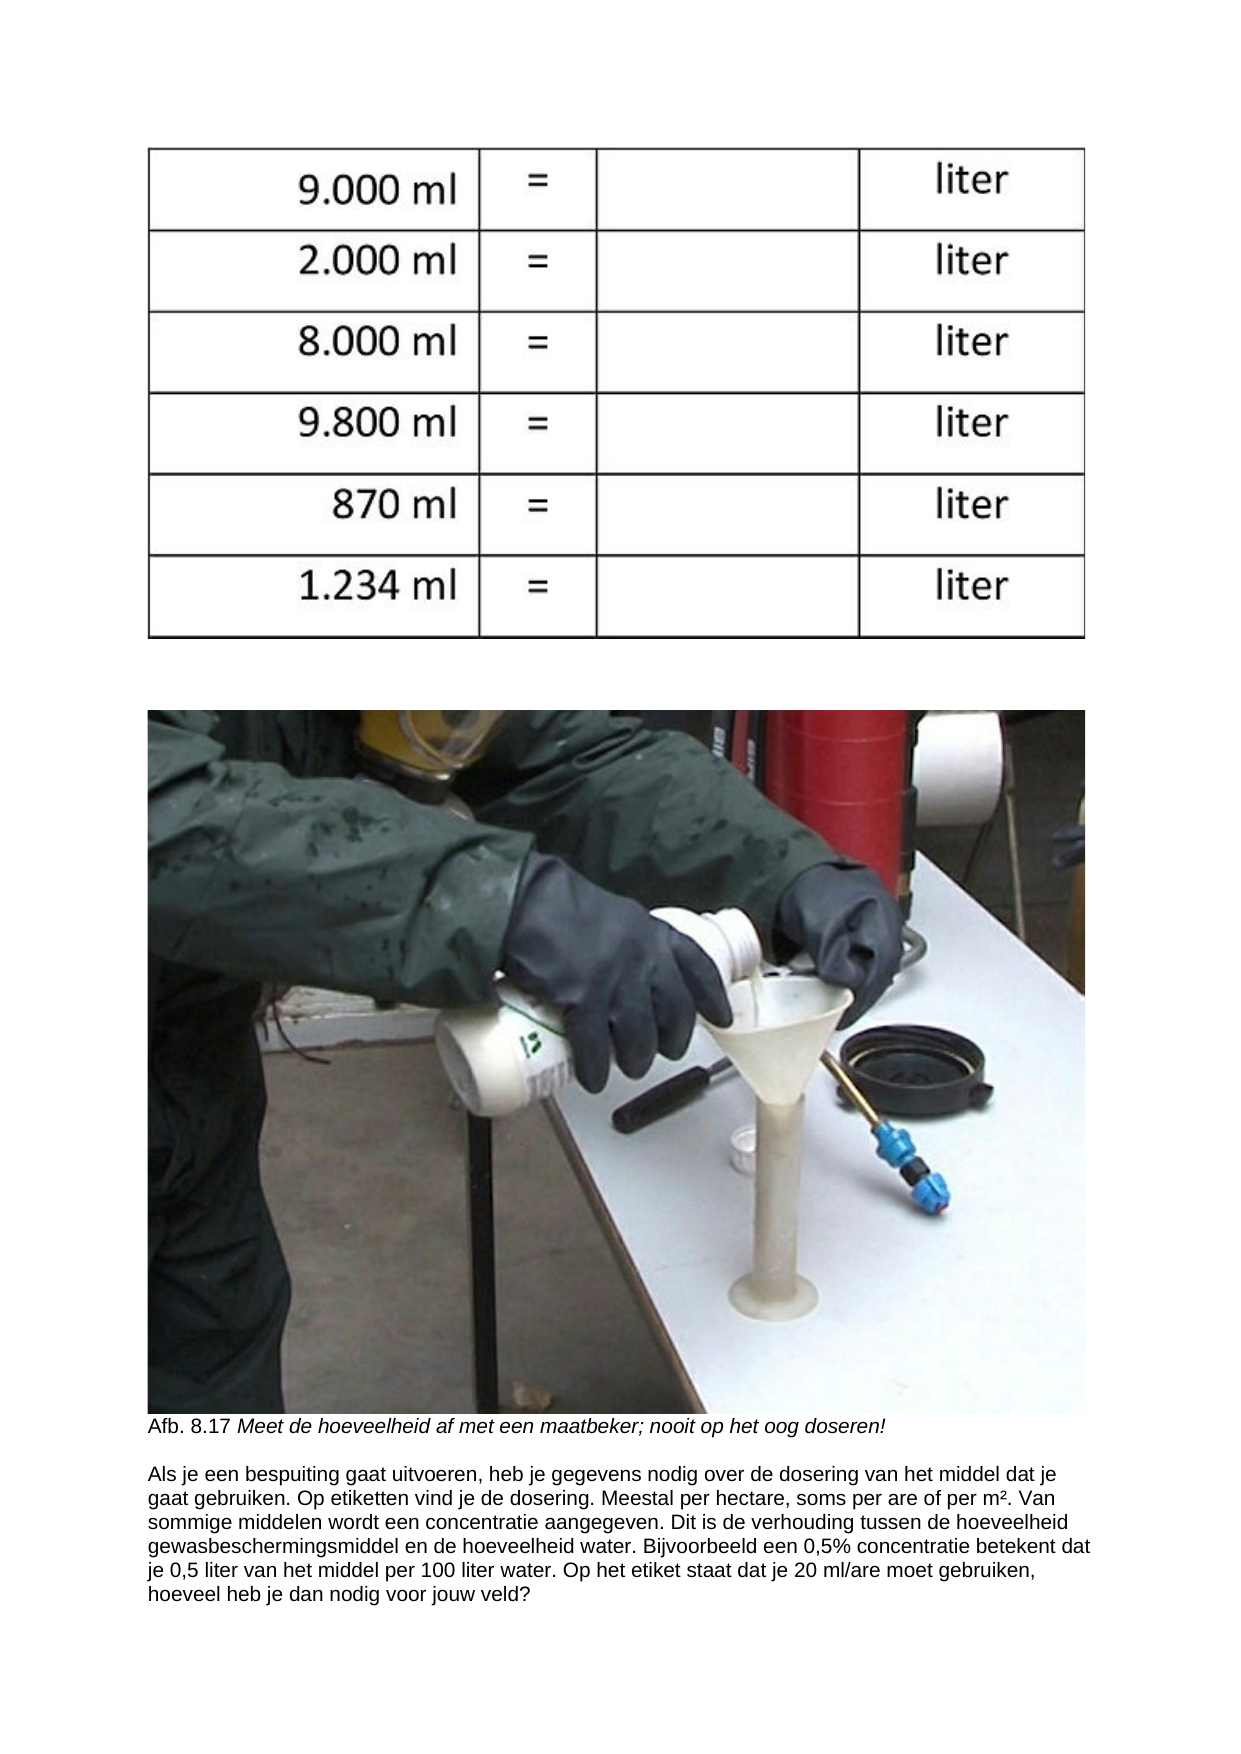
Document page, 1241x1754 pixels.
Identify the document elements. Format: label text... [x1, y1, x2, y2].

text Als je een bespuiting gaat uitvoeren, heb je gegevens nodig over de dosering van het middel dat je gaat gebruiken. Op etiketten vind je de dosering. Meestal per hectare, soms per are of per m². Van sommige middelen wordt een concentratie aangegeven. Dit is de verhouding tussen de hoeveelheid gewasbeschermingsmiddel en de hoeveelheid water. Bijvoorbeeld een 0,5% concentratie betekent dat je 0,5 liter van het middel per 100 liter water. Op het etiket staat dat je 20 ml/are moet gebruiken, hoeveel heb je dan nodig voor jouw veld? [148, 1462, 1093, 1605]
picture [147, 710, 1085, 1414]
picture [147, 147, 1085, 639]
text Afb. 8.17 Meet de hoeveelheid af met een maatbeker; nooit op het oog doseren! [148, 1414, 1093, 1438]
